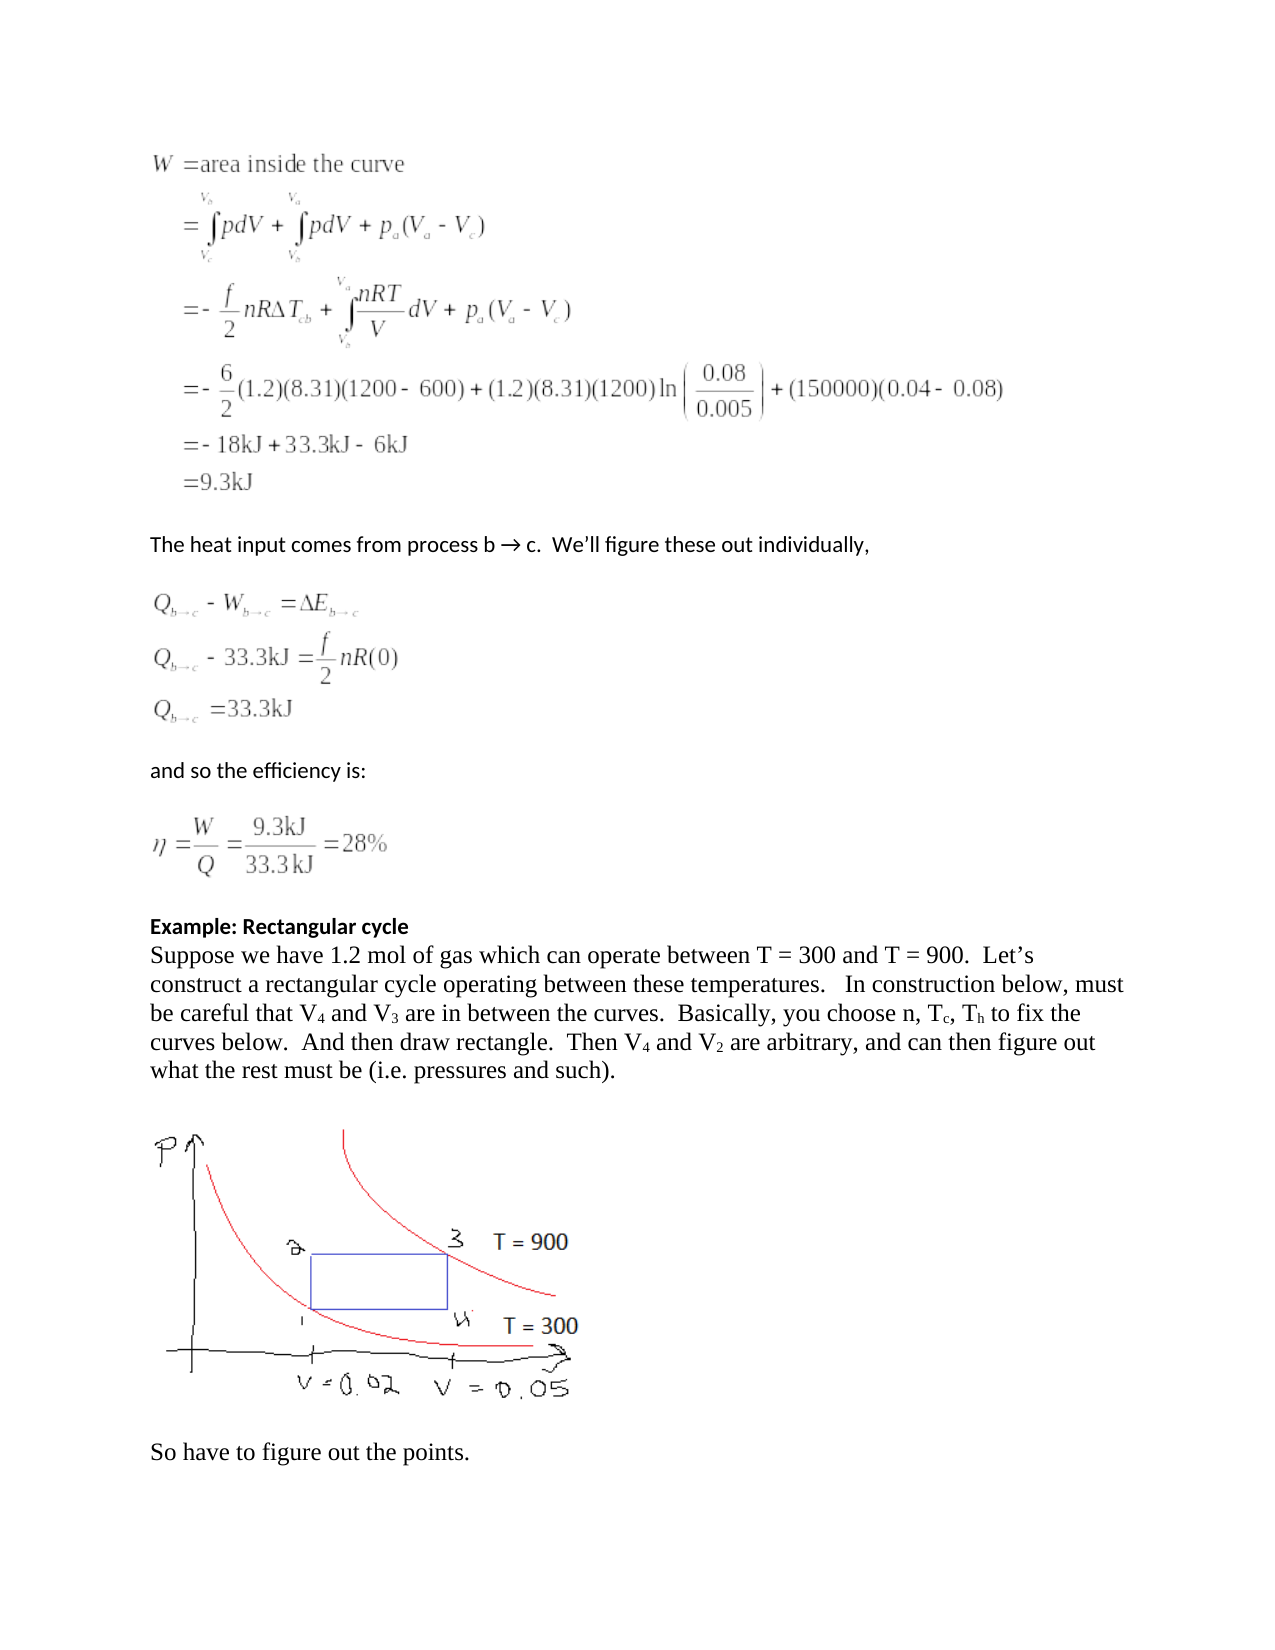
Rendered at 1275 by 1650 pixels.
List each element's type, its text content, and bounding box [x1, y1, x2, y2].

picture [150, 1112, 605, 1408]
text Suppose we have 1.2 mol of gas which can operate between T = 300 and T = 900. Let’s construct a rectangular cycle operating between these temperatures. In construction below, must be careful that V4 and V3 are in between the curves. Basically, you choose n, Tc, Th to fix the curves below. And then draw rectangle. Then V4 and V2 are arbitrary, and can then figure out what the rest must be (i.e. pressures and such). [150, 940, 1125, 1084]
text Example: Rectangular cycle [150, 912, 1125, 940]
text So have to figure out the points. [150, 1437, 1125, 1465]
text and so the efficiency is: [150, 756, 1125, 784]
text The heat input comes from process b → c. We’ll figure these out individually, [150, 531, 1125, 558]
